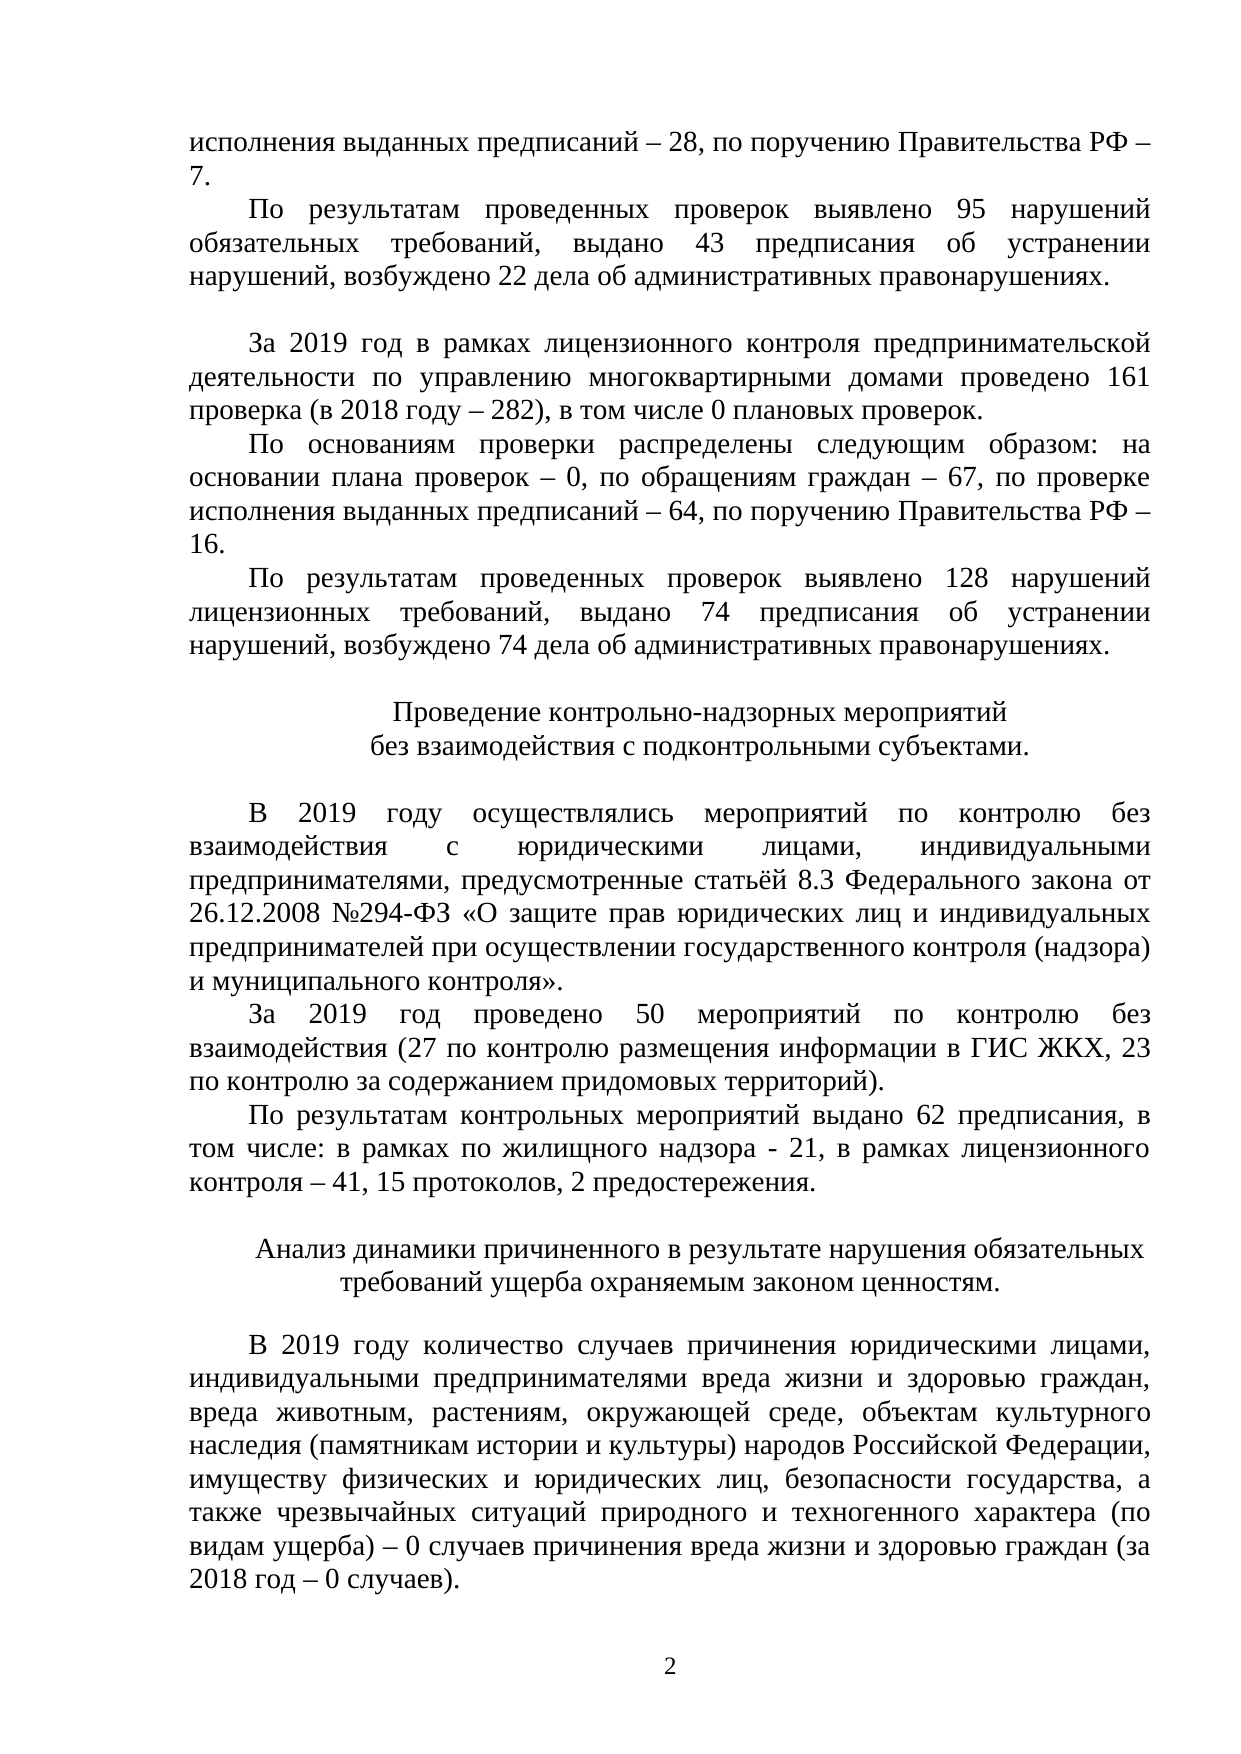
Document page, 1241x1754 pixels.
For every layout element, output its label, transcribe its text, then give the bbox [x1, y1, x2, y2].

text За 2019 год в рамках лицензионного контроля предпринимательской деятельности по управлению многоквартирными домами проведено 161 проверка (в 2018 году – 282), в том числе 0 плановых проверок. [189, 325, 1152, 426]
text без взаимодействия с подконтрольными субъектами. [189, 728, 1152, 761]
text По результатам контрольных мероприятий выдано 62 предписания, в том числе: в рамках по жилищного надзора - 21, в рамках лицензионного контроля – 41, 15 протоколов, 2 предостережения. [189, 1097, 1152, 1197]
text По основаниям проверки распределены следующим образом: на основании плана проверок – 0, по обращениям граждан – 67, по проверке исполнения выданных предписаний – 64, по поручению Правительства РФ – 16. [189, 426, 1152, 560]
text По результатам проведенных проверок выявлено 95 нарушений обязательных требований, выдано 43 предписания об устранении нарушений, возбуждено 22 дела об административных правонарушениях. [189, 191, 1152, 292]
text За 2019 год проведено 50 мероприятий по контролю без взаимодействия (27 по контролю размещения информации в ГИС ЖКХ, 23 по контролю за содержанием придомовых территорий). [189, 996, 1152, 1097]
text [189, 124, 1152, 191]
text В 2019 году количество случаев причинения юридическими лицами, индивидуальными предпринимателями вреда жизни и здоровью граждан, вреда животным, растениям, окружающей среде, объектам культурного наследия (памятникам истории и культуры) народов Российской Федерации, имуществу физических и юридических лиц, безопасности государства, а также чрезвычайных ситуаций природного и техногенного характера (по видам ущерба) – 0 случаев причинения вреда жизни и здоровью граждан (за 2018 год – 0 случаев). [189, 1327, 1152, 1595]
text Проведение контрольно-надзорных мероприятий [189, 694, 1152, 728]
text По результатам проведенных проверок выявлено 128 нарушений лицензионных требований, выдано 74 предписания об устранении нарушений, возбуждено 74 дела об административных правонарушениях. [189, 560, 1152, 661]
text В 2019 году осуществлялись мероприятий по контролю без взаимодействия с юридическими лицами, индивидуальными предпринимателями, предусмотренные статьёй 8.3 Федерального закона от 26.12.2008 №294-ФЗ «О защите прав юридических лиц и индивидуальных предпринимателей при осуществлении государственного контроля (надзора) и муниципального контроля». [189, 795, 1152, 996]
text Анализ динамики причиненного в результате нарушения обязательных требований ущерба охраняемым законом ценностям. [189, 1231, 1152, 1298]
